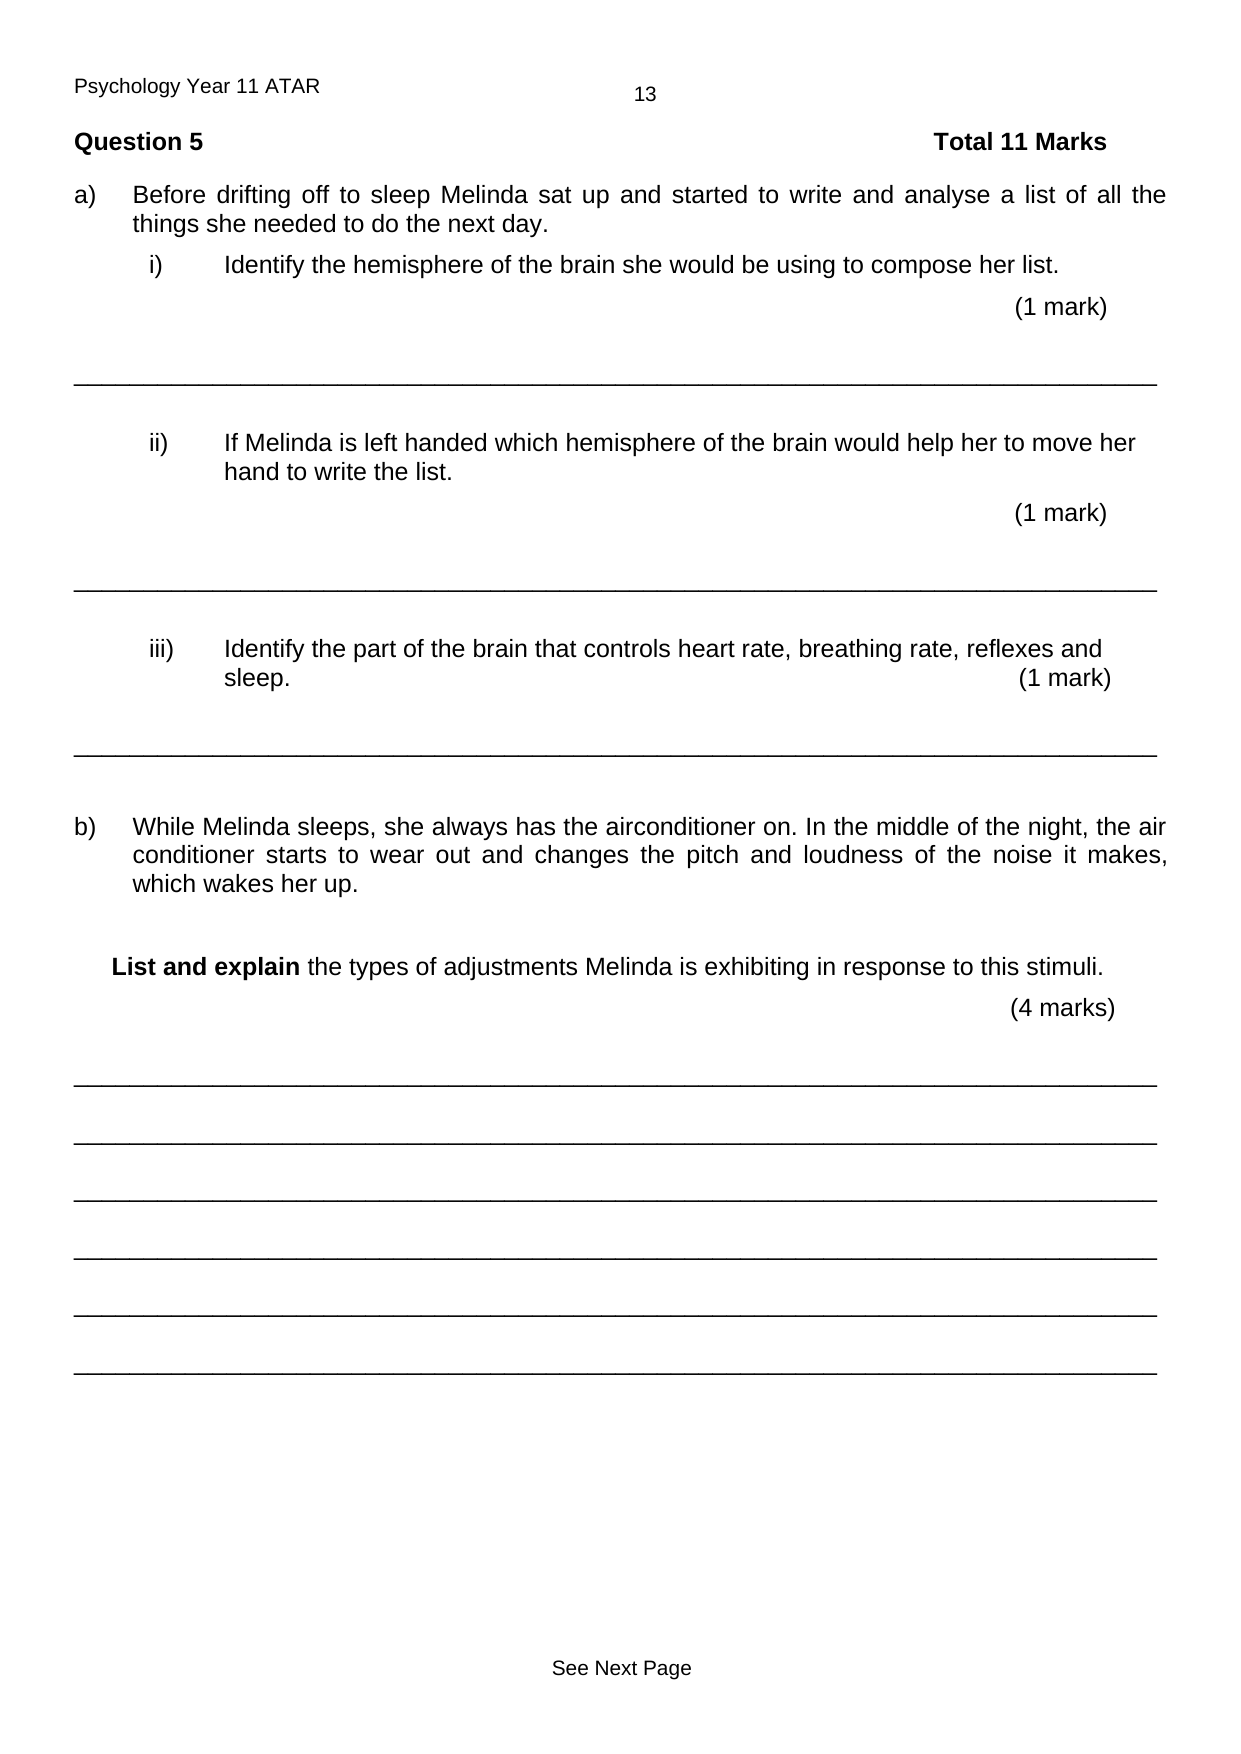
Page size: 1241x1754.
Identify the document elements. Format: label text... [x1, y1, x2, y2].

text ____________________________________________________________________________________________________________________________________________________________________________________________________________________________________________________________________________________________________________________________________________________________________________________________________________________________________________________________________________________ [74, 1059, 1169, 1375]
text Question 5 Total 11 Marks [74, 127, 1169, 155]
list (1 mark) [224, 292, 1169, 320]
text a) Before drifting off to sleep Melinda sat up and started to write and analyse a list of all the things she needed to do the next day. [74, 180, 1169, 238]
list (4 marks) [149, 993, 1169, 1022]
text b) While Melinda sleeps, she always has the airconditioner on. In the middle of the night, the air conditioner starts to wear out and changes the pitch and loudness of the noise it makes, which wakes her up. [74, 812, 1169, 898]
list Identify the hemisphere of the brain she would be using to compose her list. [149, 250, 1169, 279]
text ______________________________________________________________________________ [74, 564, 1169, 593]
text ______________________________________________________________________________ [74, 358, 1169, 387]
text (1 mark) [74, 498, 1107, 527]
list Identify the part of the brain that controls heart rate, breathing rate, reflexes and sleep. (1 mark) [149, 634, 1169, 692]
text ______________________________________________________________________________ [74, 729, 1169, 758]
list If Melinda is left handed which hemisphere of the brain would help her to move her hand to write the list. [149, 428, 1169, 485]
list List and explain the types of adjustments Melinda is exhibiting in response to this stimuli. [111, 952, 1169, 980]
